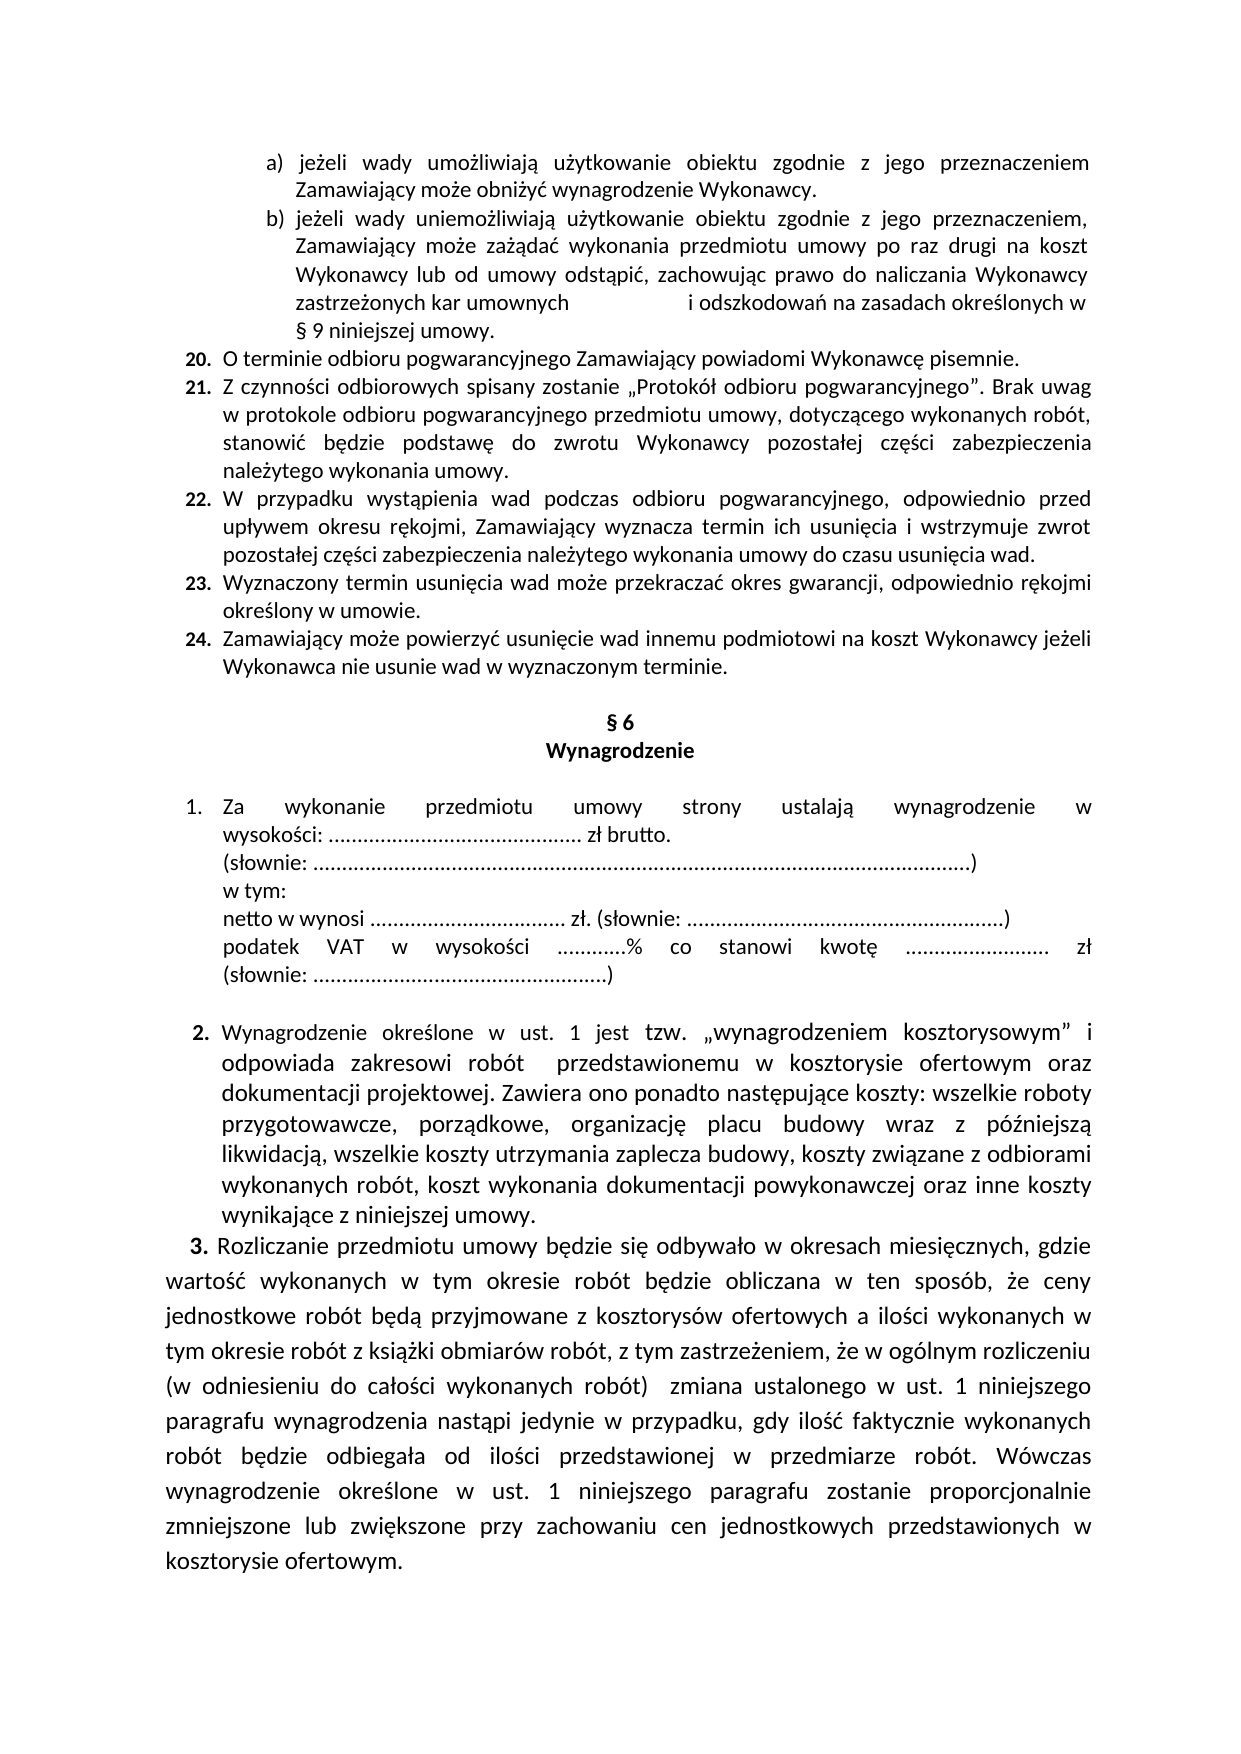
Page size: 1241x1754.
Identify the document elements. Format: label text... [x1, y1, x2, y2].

list netto w wynosi .................................. zł. (słownie: .......................................................) [223, 904, 1093, 932]
list 3. Rozliczanie przedmiotu umowy będzie się odbywało w okresach miesięcznych, gdzie wartość wykonanych w tym okresie robót będzie obliczana w ten sposób, że ceny jednostkowe robót będą przyjmowane z kosztorysów ofertowych a ilości wykonanych w tym okresie robót z książki obmiarów robót, z tym zastrzeżeniem, że w ogólnym rozliczeniu (w odniesieniu do całości wykonanych robót) zmiana ustalonego w ust. 1 niniejszego paragrafu wynagrodzenia nastąpi jedynie w przypadku, gdy ilość faktycznie wykonanych robót będzie odbiegała od ilości przedstawionej w przedmiarze robót. Wówczas wynagrodzenie określone w ust. 1 niniejszego paragrafu zostanie proporcjonalnie zmniejszone lub zwiększone przy zachowaniu cen jednostkowych przedstawionych w kosztorysie ofertowym. [165, 1230, 1093, 1575]
text a) jeżeli wady umożliwiają użytkowanie obiektu zgodnie z jego przeznaczeniem Zamawiający może obniżyć wynagrodzenie Wykonawcy. [266, 148, 1091, 204]
text Wynagrodzenie [148, 736, 1093, 764]
list Zamawiający może powierzyć usunięcie wad innemu podmiotowi na koszt Wykonawcy jeżeli Wykonawca nie usunie wad w wyznaczonym terminie. [185, 624, 1093, 680]
list Wynagrodzenie określone w ust. 1 jest tzw. „wynagrodzeniem kosztorysowym” i odpowiada zakresowi robót przedstawionemu w kosztorysie ofertowym oraz dokumentacji projektowej. Zawiera ono ponadto następujące koszty: wszelkie roboty przygotowawcze, porządkowe, organizację placu budowy wraz z późniejszą likwidacją, wszelkie koszty utrzymania zaplecza budowy, koszty związane z odbiorami wykonanych robót, koszt wykonania dokumentacji powykonawczej oraz inne koszty wynikające z niniejszej umowy. [192, 1016, 1093, 1230]
list Za wykonanie przedmiotu umowy strony ustalają wynagrodzenie w wysokości: ............................................ zł brutto. [185, 792, 1093, 848]
list podatek VAT w wysokości ............% co stanowi kwotę ......................... zł (słownie: ...................................................) [223, 932, 1093, 988]
list W przypadku wystąpienia wad podczas odbioru pogwarancyjnego, odpowiednio przed upływem okresu rękojmi, Zamawiający wyznacza termin ich usunięcia i wstrzymuje zwrot pozostałej części zabezpieczenia należytego wykonania umowy do czasu usunięcia wad. [185, 484, 1093, 568]
list (słownie: ..................................................................................................................) [223, 848, 1093, 876]
list w tym: [223, 876, 1093, 904]
text b) jeżeli wady uniemożliwiają użytkowanie obiektu zgodnie z jego przeznaczeniem, Zamawiający może zażądać wykonania przedmiotu umowy po raz drugi na koszt Wykonawcy lub od umowy odstąpić, zachowując prawo do naliczania Wykonawcy zastrzeżonych kar umownych i odszkodowań na zasadach określonych w § 9 niniejszej umowy. [266, 204, 1089, 344]
list O terminie odbioru pogwarancyjnego Zamawiający powiadomi Wykonawcę pisemnie. [185, 344, 1093, 372]
list Z czynności odbiorowych spisany zostanie „Protokół odbioru pogwarancyjnego”. Brak uwag w protokole odbioru pogwarancyjnego przedmiotu umowy, dotyczącego wykonanych robót, stanowić będzie podstawę do zwrotu Wykonawcy pozostałej części zabezpieczenia należytego wykonania umowy. [185, 372, 1093, 484]
list Wyznaczony termin usunięcia wad może przekraczać okres gwarancji, odpowiednio rękojmi określony w umowie. [185, 568, 1093, 624]
text § 6 [148, 708, 1093, 736]
